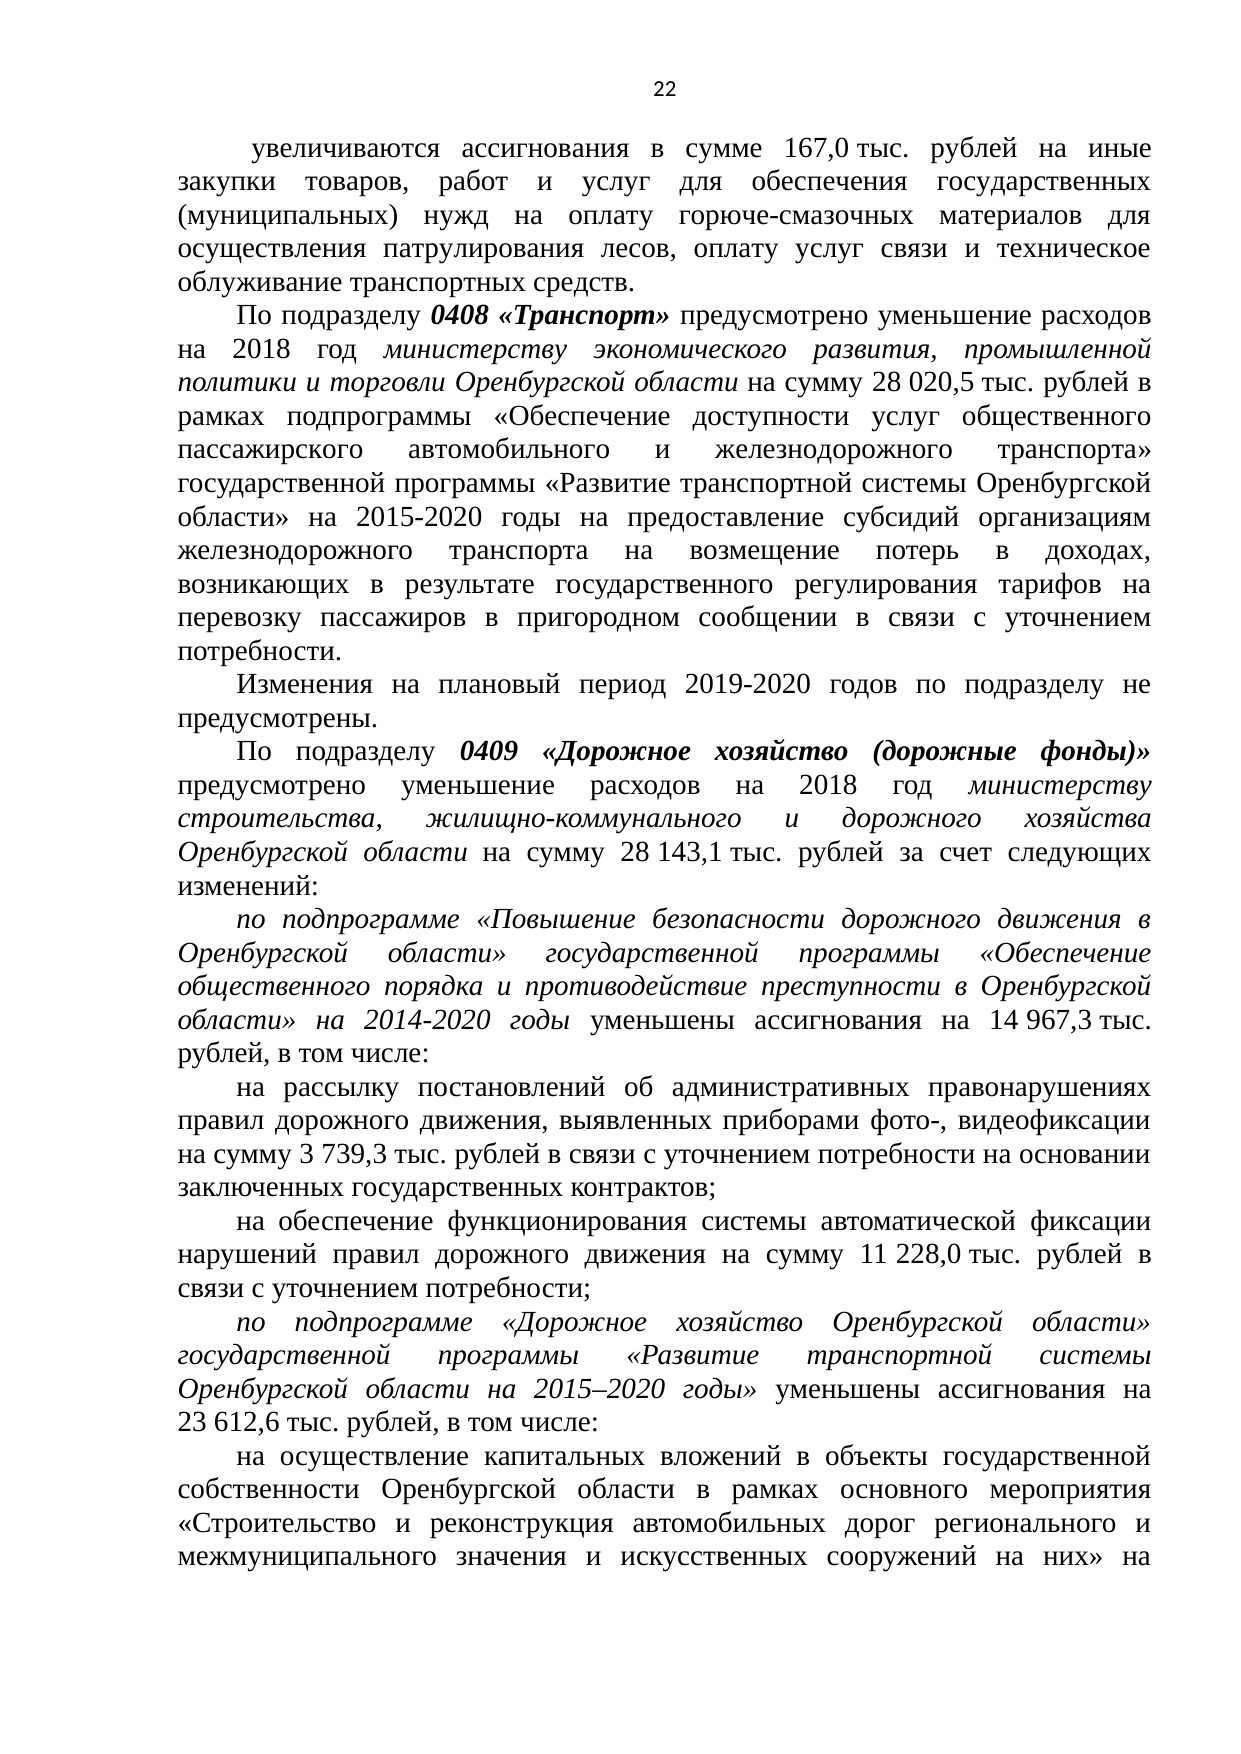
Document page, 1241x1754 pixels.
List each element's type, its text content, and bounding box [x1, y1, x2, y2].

text По подразделу 0408 «Транспорт» предусмотрено уменьшение расходов на 2018 год министерству экономического развития, промышленной политики и торговли Оренбургской области на сумму 28 020,5 тыс. рублей в рамках подпрограммы «Обеспечение доступности услуг общественного пассажирского автомобильного и железнодорожного транспорта» государственной программы «Развитие транспортной системы Оренбургской области» на 2015-2020 годы на предоставление субсидий организациям железнодорожного транспорта на возмещение потерь в доходах, возникающих в результате государственного регулирования тарифов на перевозку пассажиров в пригородном сообщении в связи с уточнением потребности. [177, 297, 1152, 666]
text увеличиваются ассигнования в сумме 167,0 тыс. рублей на иные закупки товаров, работ и услуг для обеспечения государственных (муниципальных) нужд на оплату горюче-смазочных материалов для осуществления патрулирования лесов, оплату услуг связи и техническое облуживание транспортных средств. [177, 130, 1152, 297]
text на обеспечение функционирования системы автоматической фиксации нарушений правил дорожного движения на сумму 11 228,0 тыс. рублей в связи с уточнением потребности; [177, 1203, 1152, 1304]
text Изменения на плановый период 2019-2020 годов по подразделу не предусмотрены. [177, 666, 1152, 733]
text на рассылку постановлений об административных правонарушениях правил дорожного движения, выявленных приборами фото-, видеофиксации на сумму 3 739,3 тыс. рублей в связи с уточнением потребности на основании заключенных государственных контрактов; [177, 1069, 1152, 1203]
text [177, 1438, 1152, 1572]
text по подпрограмме «Повышение безопасности дорожного движения в Оренбургской области» государственной программы «Обеспечение общественного порядка и противодействие преступности в Оренбургской области» на 2014-2020 годы уменьшены ассигнования на 14 967,3 тыс. рублей, в том числе: [177, 901, 1152, 1069]
text по подпрограмме «Дорожное хозяйство Оренбургской области» государственной программы «Развитие транспортной системы Оренбургской области на 2015–2020 годы» уменьшены ассигнования на 23 612,6 тыс. рублей, в том числе: [177, 1304, 1152, 1438]
text По подразделу 0409 «Дорожное хозяйство (дорожные фонды)» предусмотрено уменьшение расходов на 2018 год министерству строительства, жилищно-коммунального и дорожного хозяйства Оренбургской области на сумму 28 143,1 тыс. рублей за счет следующих изменений: [177, 733, 1152, 901]
